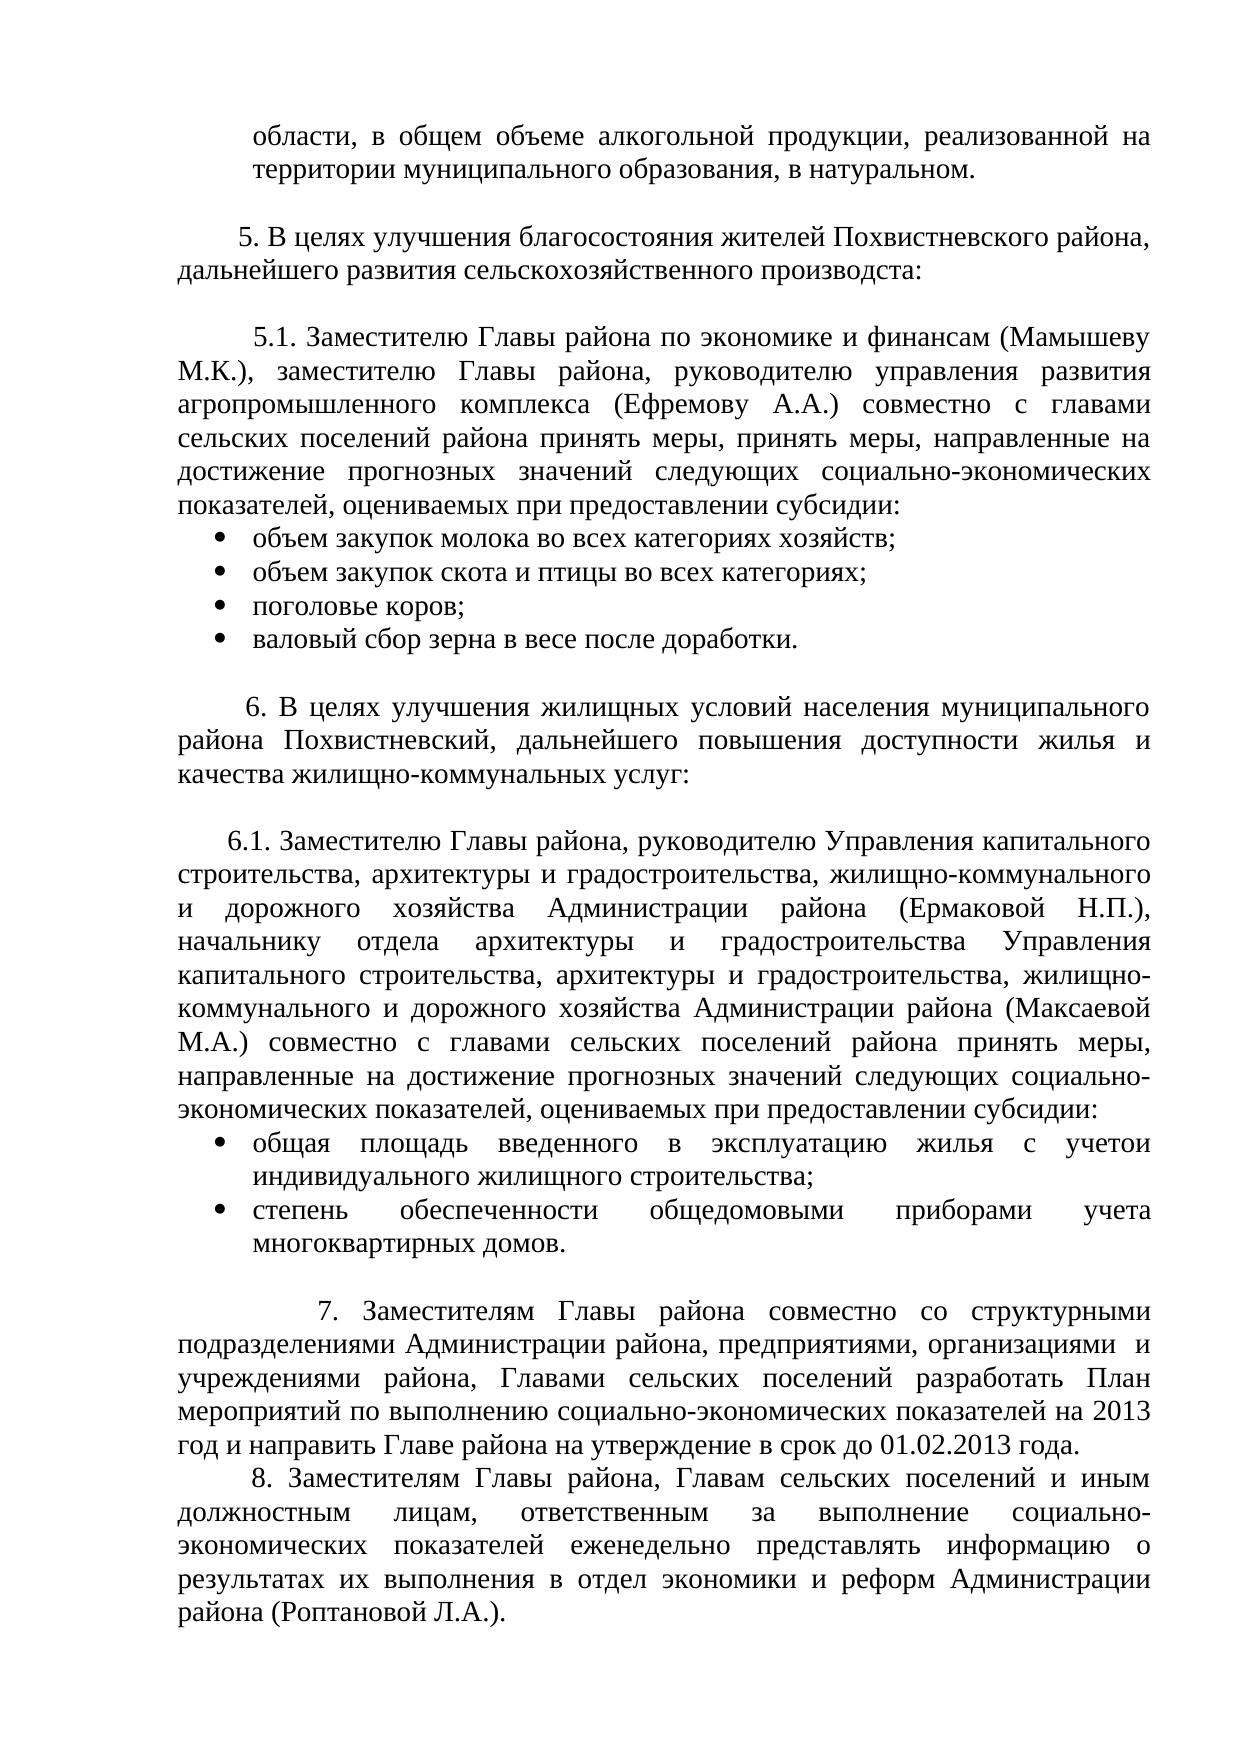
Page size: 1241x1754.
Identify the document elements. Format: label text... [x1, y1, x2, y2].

text 5. В целях улучшения благосостояния жителей Похвистневского района, дальнейшего развития сельскохозяйственного производста: [177, 219, 1152, 286]
text 6. В целях улучшения жилищных условий населения муниципального района Похвистневский, дальнейшего повышения доступности жилья и качества жилищно-коммунальных услуг: [177, 689, 1152, 789]
list общая площадь введенного в эксплуатацию жилья с учетои индивидуального жилищного строительства; [215, 1125, 1152, 1192]
list валовый сбор зерна в весе после доработки. [215, 622, 1152, 655]
list объем закупок скота и птицы во всех категориях; [215, 554, 1152, 588]
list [215, 118, 1152, 185]
list поголовье коров; [215, 588, 1152, 622]
text 7. Заместителям Главы района совместно со структурными подразделениями Администрации района, предприятиями, организациями и учреждениями района, Главами сельских поселений разработать План мероприятий по выполнению социально-экономических показателей на 2013 год и направить Главе района на утверждение в срок до 01.02.2013 года. [177, 1293, 1152, 1460]
text 5.1. Заместителю Главы района по экономике и финансам (Мамышеву М.К.), заместителю Главы района, руководителю управления развития агропромышленного комплекса (Ефремову А.А.) совместно с главами сельских поселений района принять меры, принять меры, направленные на достижение прогнозных значений следующих социально-экономических показателей, оцениваемых при предоставлении субсидии: [177, 319, 1152, 521]
list степень обеспеченности общедомовыми приборами учета многоквартирных домов. [215, 1192, 1152, 1259]
text 6.1. Заместителю Главы района, руководителю Управления капитального строительства, архитектуры и градостроительства, жилищно-коммунального и дорожного хозяйства Администрации района (Ермаковой Н.П.), начальнику отдела архитектуры и градостроительства Управления капитального строительства, архитектуры и градостроительства, жилищно-коммунального и дорожного хозяйства Администрации района (Максаевой М.А.) совместно с главами сельских поселений района принять меры, направленные на достижение прогнозных значений следующих социально-экономических показателей, оцениваемых при предоставлении субсидии: [177, 823, 1152, 1125]
list объем закупок молока во всех категориях хозяйств; [215, 521, 1152, 554]
text 8. Заместителям Главы района, Главам сельских поселений и иным должностным лицам, ответственным за выполнение социально-экономических показателей еженедельно представлять информацию о результатах их выполнения в отдел экономики и реформ Администрации района (Роптановой Л.А.). [177, 1460, 1152, 1628]
